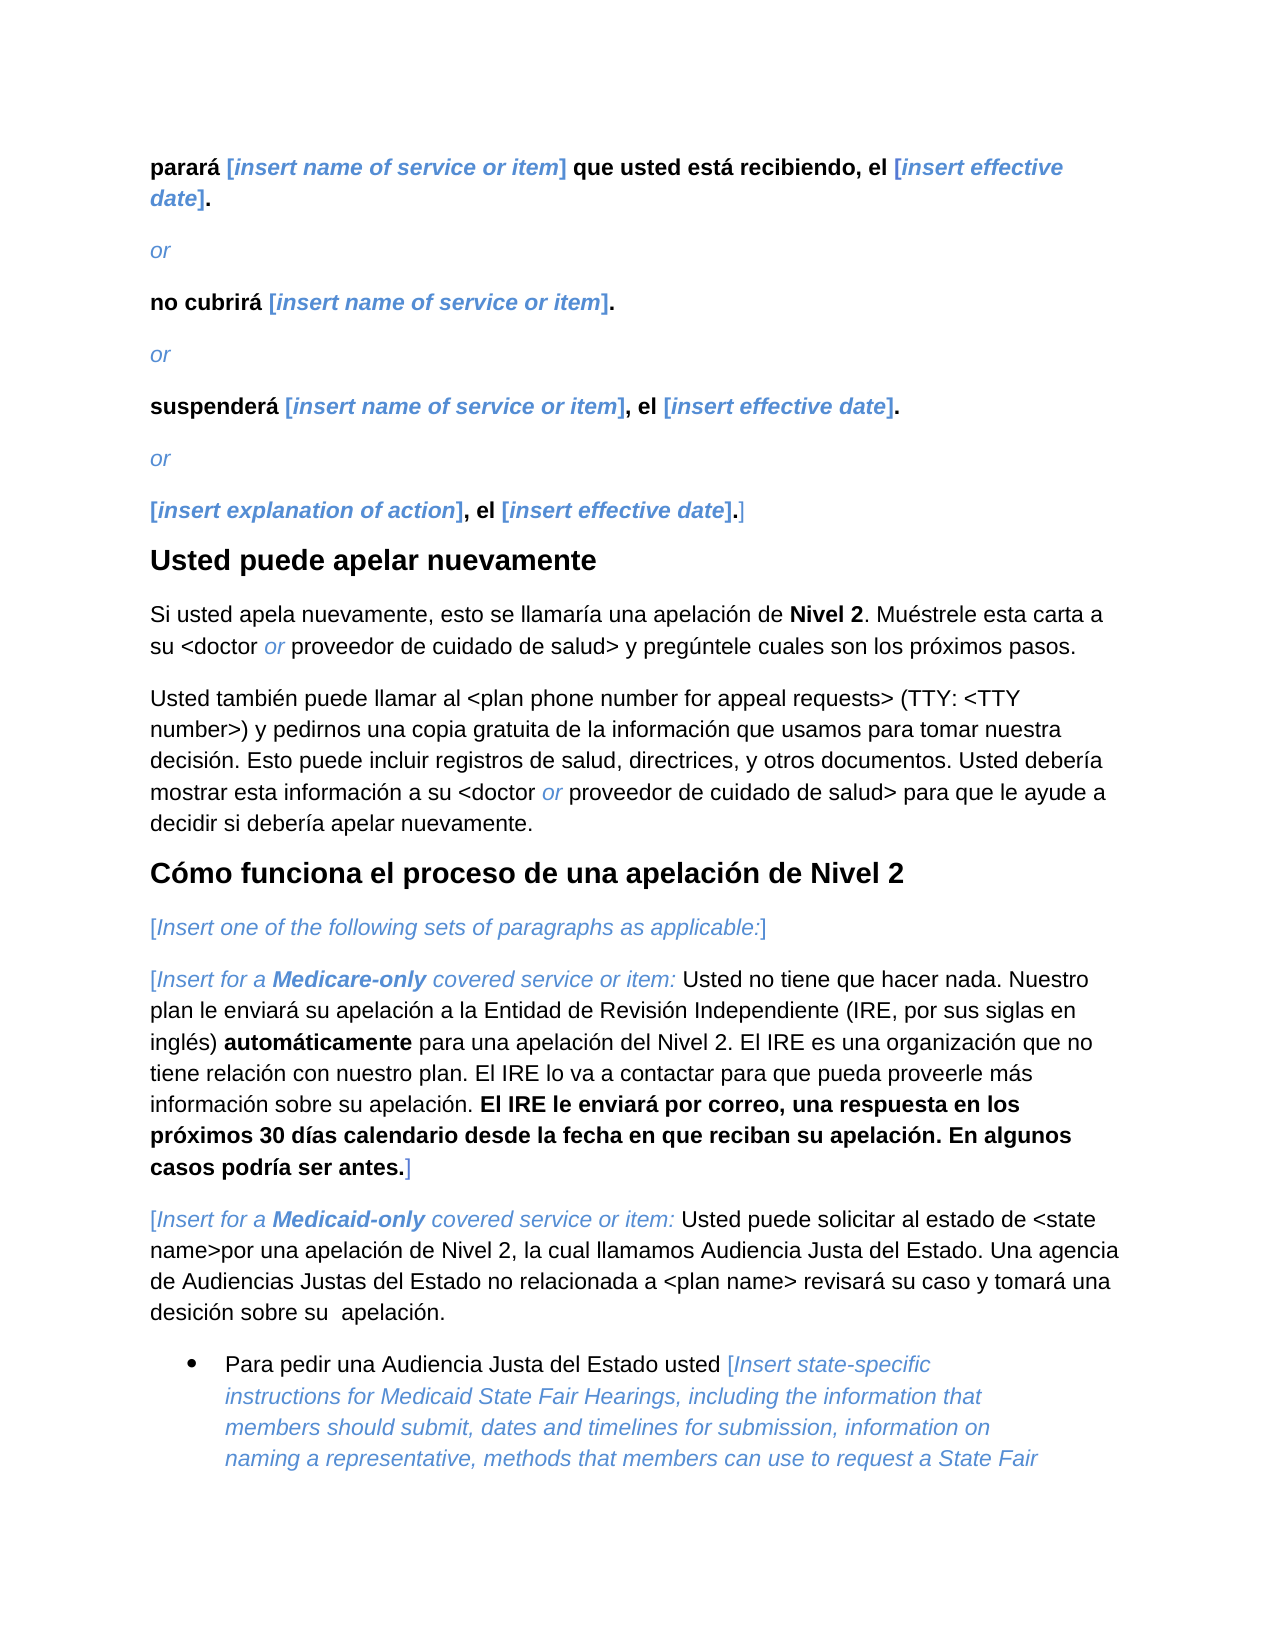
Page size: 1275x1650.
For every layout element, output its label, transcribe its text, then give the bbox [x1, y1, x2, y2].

text [Insert for a Medicaid-only covered service or item: Usted puede solicitar al estado de <state name>por una apelación de Nivel 2, la cual llamamos Audiencia Justa del Estado. Una agencia de Audiencias Justas del Estado no relacionada a <plan name> revisará su caso y tomará una desición sobre su apelación. [150, 1202, 1125, 1327]
text [insert explanation of action], el [insert effective date].] [150, 494, 1125, 525]
subtitle Cómo funciona el proceso de una apelación de Nivel 2 [150, 858, 1125, 889]
text [Insert for a Medicare-only covered service or item: Usted no tiene que hacer nada. Nuestro plan le enviará su apelación a la Entidad de Revisión Independiente (IRE, por sus siglas en inglés) automáticamente para una apelación del Nivel 2. El IRE es una organización que no tiene relación con nuestro plan. El IRE lo va a contactar para que pueda proveerle más información sobre su apelación. El IRE le enviará por correo, una respuesta en los próximos 30 días calendario desde la fecha en que reciban su apelación. En algunos casos podría ser antes.] [150, 962, 1125, 1181]
subtitle Usted puede apelar nuevamente [150, 546, 1125, 577]
text or [150, 442, 1125, 473]
text [Insert one of the following sets of paragraphs as applicable:] [150, 910, 1125, 942]
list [187, 1348, 1050, 1473]
text Si usted apela nuevamente, esto se llamaría una apelación de Nivel 2. Muéstrele esta carta a su <doctor or proveedor de cuidado de salud> y pregúntele cuales son los próximos pasos. [150, 598, 1125, 660]
text or [150, 337, 1125, 369]
text suspenderá [insert name of service or item], el [insert effective date]. [150, 389, 1125, 421]
text or [150, 233, 1125, 264]
text parará [insert name of service or item] que usted está recibiendo, el [insert effective date]. [150, 150, 1125, 212]
text Usted también puede llamar al <plan phone number for appeal requests> (TTY: <TTY number>) y pedirnos una copia gratuita de la información que usamos para tomar nuestra decisión. Esto puede incluir registros de salud, directrices, y otros documentos. Usted debería mostrar esta información a su <doctor or proveedor de cuidado de salud> para que le ayude a decidir si debería apelar nuevamente. [150, 681, 1125, 837]
text no cubrirá [insert name of service or item]. [150, 285, 1125, 317]
